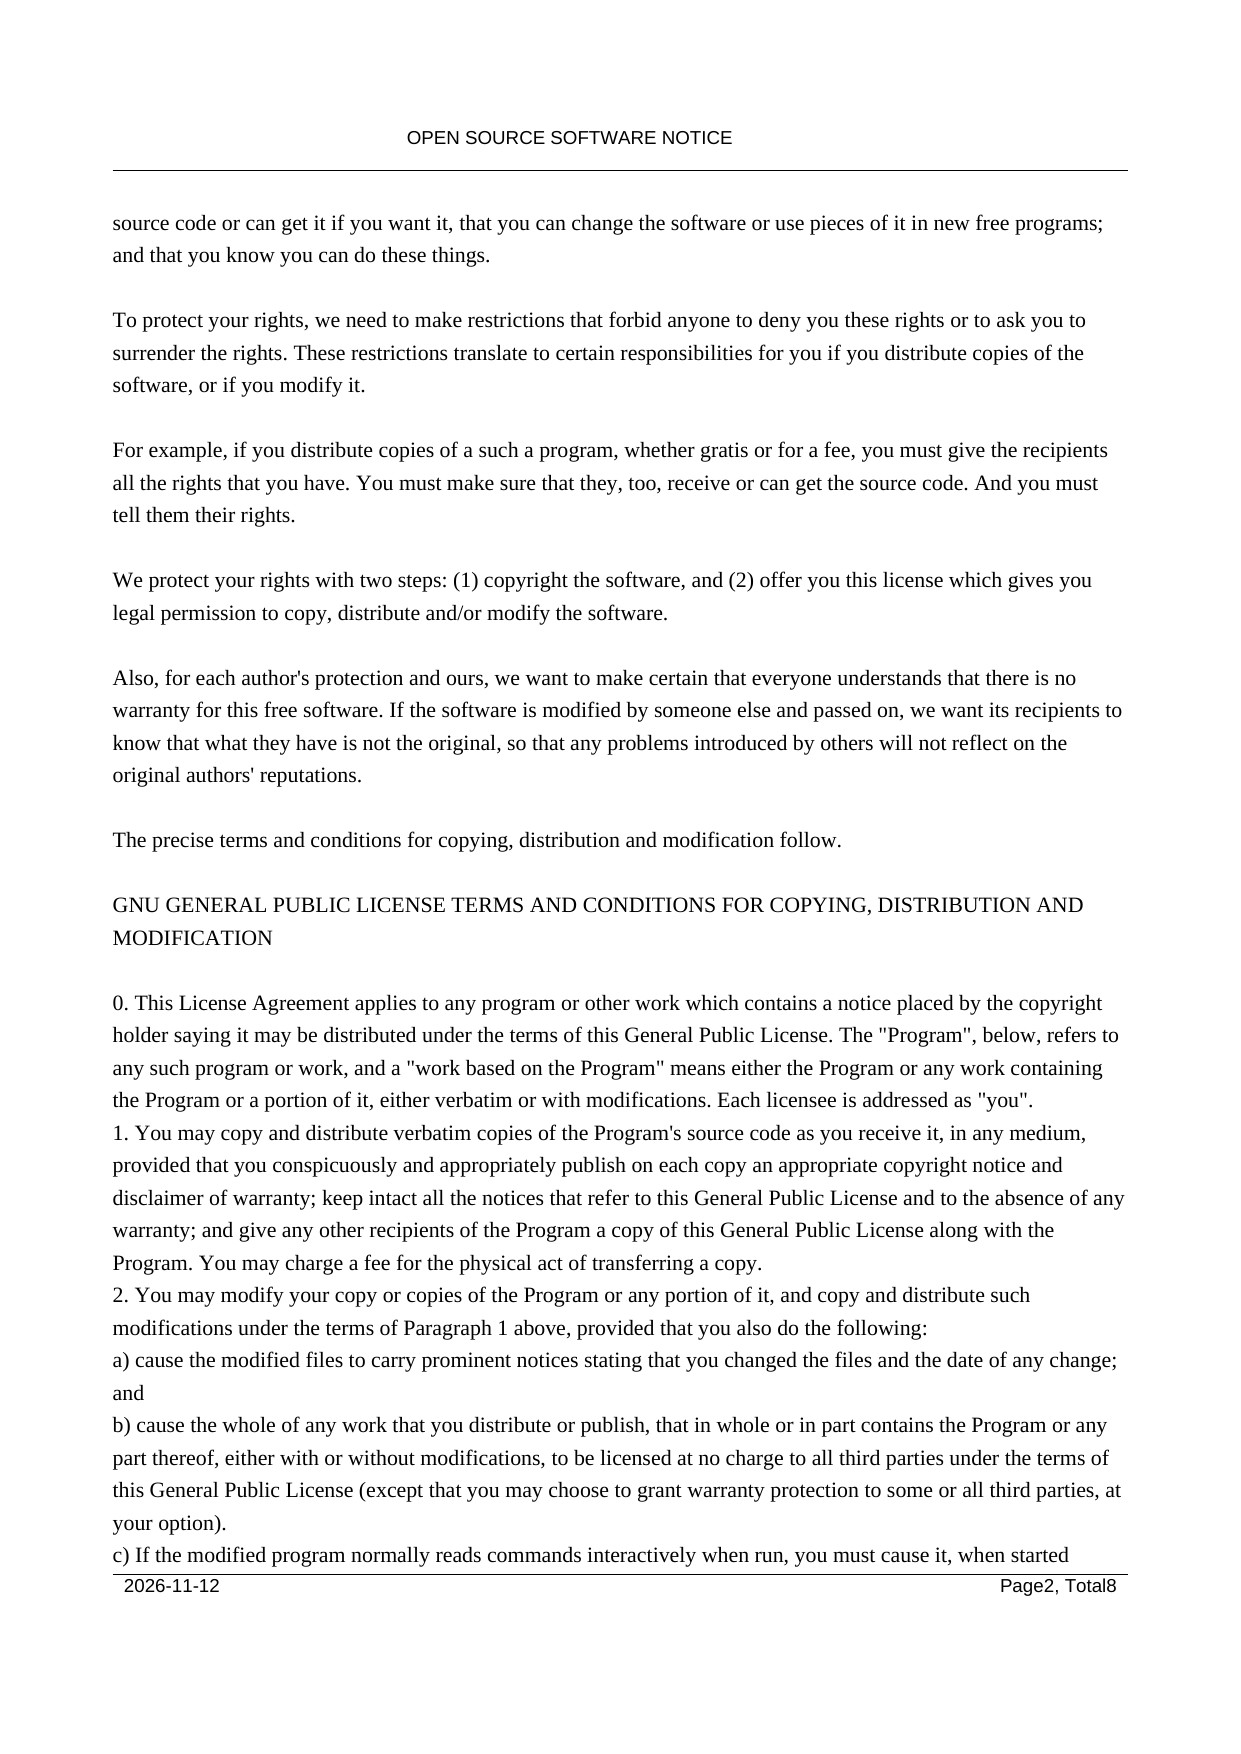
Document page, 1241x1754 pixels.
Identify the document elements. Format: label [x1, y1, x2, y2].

text [112, 206, 1128, 1571]
